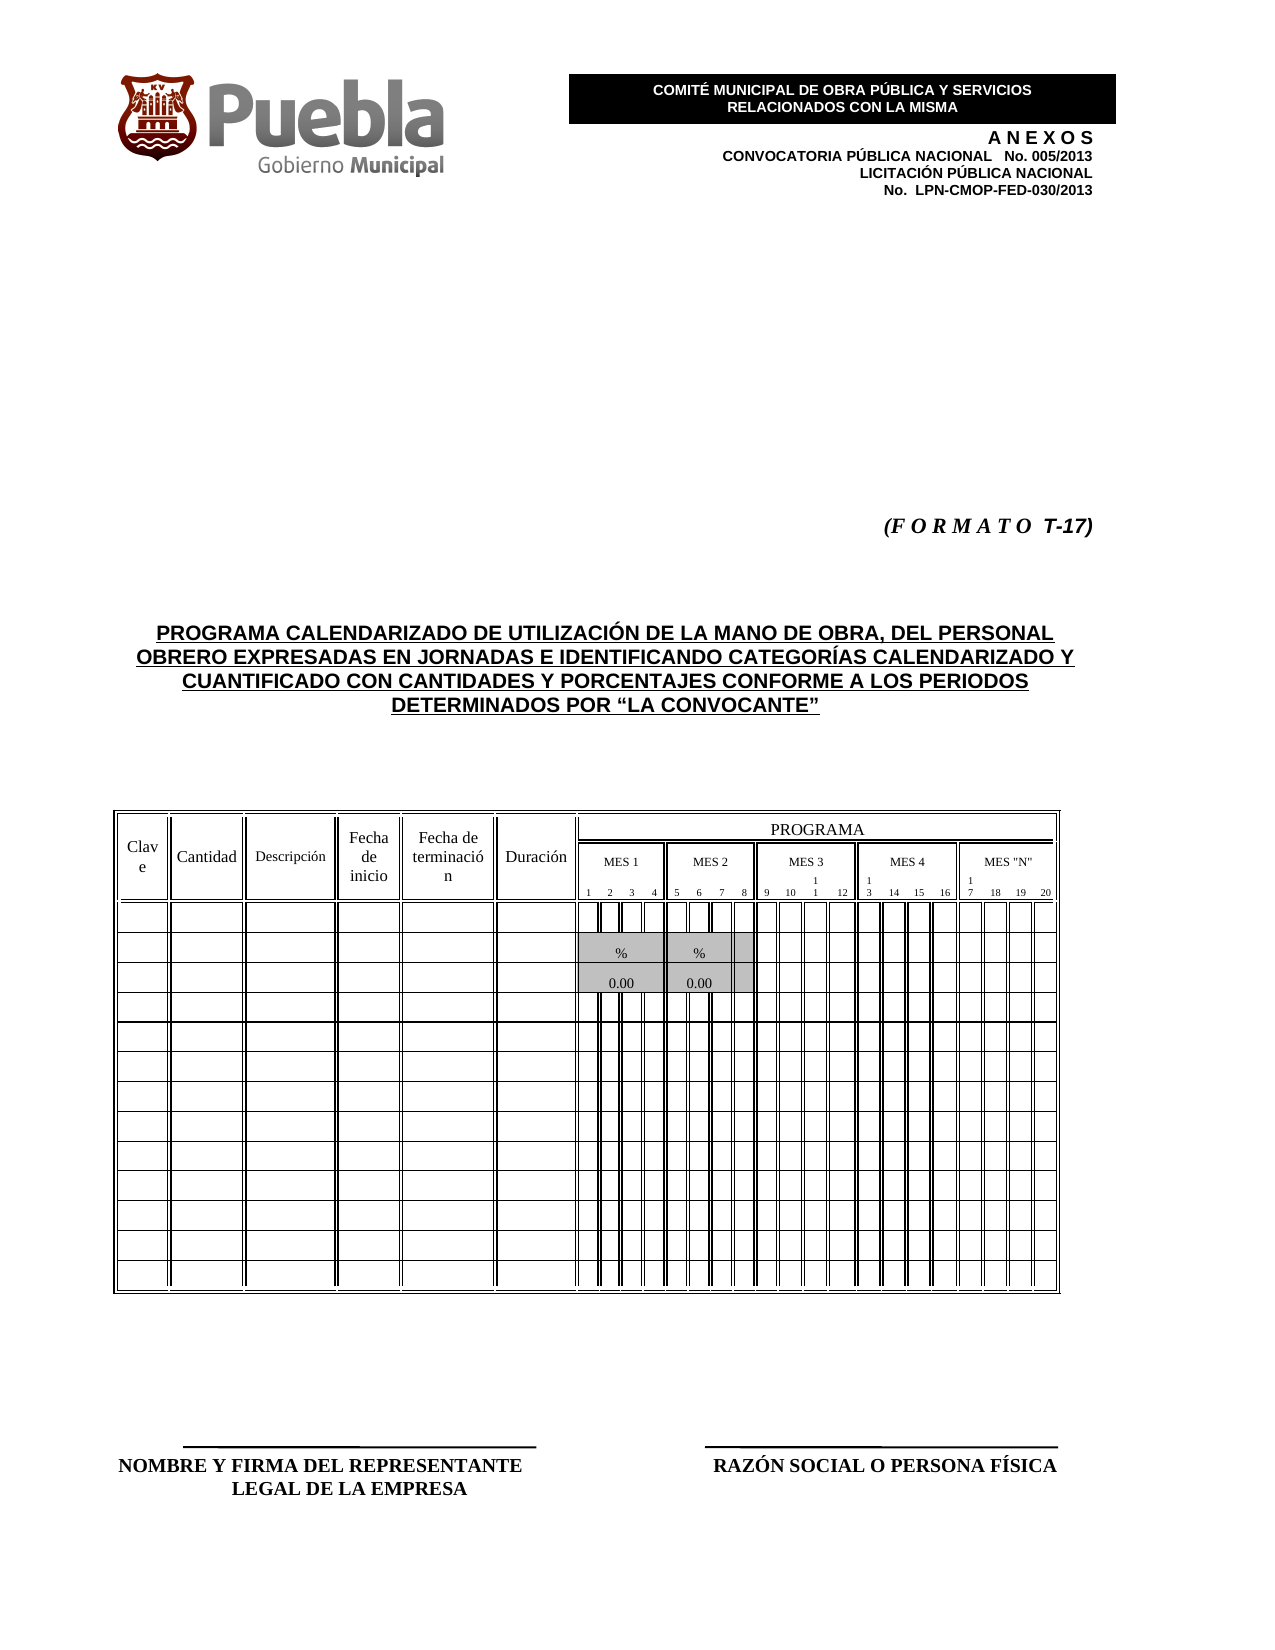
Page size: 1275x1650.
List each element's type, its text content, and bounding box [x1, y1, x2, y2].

table_cell [909, 1082, 929, 1111]
table_cell [758, 1052, 776, 1081]
table_cell [859, 963, 879, 992]
table_cell [339, 1082, 399, 1111]
table_cell [778, 1261, 803, 1289]
table_cell [713, 1023, 731, 1051]
table_cell [602, 1112, 618, 1141]
table_cell [856, 1261, 881, 1289]
table_cell [1033, 899, 1058, 932]
table_cell [805, 1231, 826, 1260]
table_cell [735, 1171, 753, 1200]
table_cell [337, 1261, 401, 1289]
table_cell [828, 1261, 856, 1289]
table_header Descripción [244, 811, 337, 898]
table_cell [859, 993, 879, 1021]
table_cell 4 [643, 869, 663, 898]
table_cell [909, 1112, 929, 1141]
table_cell [602, 1171, 618, 1200]
table_cell [960, 1052, 981, 1081]
table_cell [713, 1231, 731, 1260]
table_cell [755, 1261, 778, 1289]
table_cell [931, 1261, 958, 1289]
table_cell [735, 1082, 753, 1111]
table_cell MES 2 [668, 844, 753, 869]
table_cell [688, 1261, 710, 1289]
table_cell [645, 1023, 663, 1051]
table_cell [668, 1112, 686, 1141]
table_cell [579, 1201, 597, 1230]
table_cell [1035, 1052, 1056, 1081]
table_cell [247, 933, 334, 962]
table_cell [780, 1142, 801, 1170]
text NOMBRE Y FIRMA DEL REPRESENTANTE RAZÓN SOCIAL O PERSONA FÍSICA [118, 1454, 1092, 1477]
table_cell [713, 1142, 731, 1170]
table_cell [498, 1171, 575, 1200]
table_cell [960, 1231, 981, 1260]
table_cell [758, 1201, 776, 1230]
table_header Clave [116, 811, 169, 898]
table_cell [780, 963, 801, 992]
table_cell [401, 1261, 495, 1289]
table_cell [623, 1142, 641, 1170]
table_cell [780, 1171, 801, 1200]
table_cell [830, 1082, 854, 1111]
table_cell 19 [1008, 869, 1033, 898]
table_cell [668, 903, 686, 932]
table_cell [645, 1231, 663, 1260]
table_cell MES "N" [958, 839, 1058, 869]
table_cell [172, 1142, 242, 1170]
table_cell [498, 1201, 575, 1230]
table_cell [690, 1023, 708, 1051]
table_cell 18 [983, 869, 1008, 898]
table_cell [1035, 1142, 1056, 1170]
table_cell [118, 1023, 167, 1051]
table_cell [690, 1052, 708, 1081]
table_cell [805, 1171, 826, 1200]
table_header Cantidad [169, 811, 244, 898]
table_cell [805, 993, 826, 1021]
table_cell [758, 933, 776, 962]
table_cell [247, 1142, 334, 1170]
table_cell [620, 1261, 643, 1289]
table_cell [247, 1052, 334, 1081]
table_cell [172, 993, 242, 1021]
table_cell [690, 1171, 708, 1200]
table_cell [985, 1052, 1006, 1081]
table_cell [758, 1023, 776, 1051]
table_cell [118, 1171, 167, 1200]
table_cell [172, 1231, 242, 1260]
table_cell [339, 1142, 399, 1170]
table_cell [645, 1142, 663, 1170]
table_cell [339, 993, 399, 1021]
table_cell [1010, 993, 1031, 1021]
table_cell [247, 1023, 334, 1051]
table_cell [830, 1052, 854, 1081]
table_cell [579, 1112, 597, 1141]
table_cell [403, 963, 493, 992]
table_cell 9 [758, 869, 778, 898]
table_cell [498, 963, 575, 992]
table_cell [758, 1171, 776, 1200]
table_cell [498, 933, 575, 962]
table_cell [645, 903, 663, 932]
table_cell [339, 903, 399, 932]
table_cell [960, 933, 981, 962]
table_cell [668, 1023, 686, 1051]
table_cell [1035, 1171, 1056, 1200]
table_cell [403, 1052, 493, 1081]
table_cell [1008, 1261, 1033, 1289]
table_cell [859, 1082, 879, 1111]
table_cell 13 [859, 869, 881, 898]
table_cell [884, 963, 904, 992]
table_cell MES 4 [859, 844, 956, 869]
table_cell [934, 1023, 956, 1051]
table_cell [881, 1261, 906, 1289]
table_cell [623, 903, 641, 932]
table_cell [118, 933, 167, 962]
table_cell [884, 1082, 904, 1111]
table_cell [758, 1082, 776, 1111]
table_cell [172, 903, 242, 932]
table_cell [830, 1201, 854, 1230]
table_cell [339, 963, 399, 992]
table_cell [909, 993, 929, 1021]
table_cell [884, 1112, 904, 1141]
table_cell [118, 1142, 167, 1170]
table_cell [498, 903, 575, 932]
table_cell [498, 1052, 575, 1081]
table_cell [643, 1261, 665, 1289]
table_cell [934, 1171, 956, 1200]
table_cell [934, 1112, 956, 1141]
table_cell [713, 1171, 731, 1200]
table_cell [934, 933, 956, 962]
table_cell [403, 1112, 493, 1141]
table_cell [172, 1171, 242, 1200]
table_cell [172, 963, 242, 992]
table_cell [1010, 1142, 1031, 1170]
table_cell [579, 1023, 597, 1051]
table_cell [403, 903, 493, 932]
table_cell [960, 1082, 981, 1111]
table_cell [247, 903, 334, 932]
table_cell [1035, 1231, 1056, 1260]
table_cell [884, 1142, 904, 1170]
table_cell [859, 1052, 879, 1081]
table_cell [909, 1142, 929, 1170]
table_cell [960, 1023, 981, 1051]
table_cell [805, 1052, 826, 1081]
table_cell [884, 1201, 904, 1230]
table_cell 15 [906, 869, 931, 898]
table_cell [985, 1023, 1006, 1051]
table_cell [1035, 993, 1056, 1021]
table_cell [339, 933, 399, 962]
table_cell [934, 1082, 956, 1111]
table_cell 11 [803, 869, 828, 898]
table_cell [339, 1171, 399, 1200]
table_cell 8 [733, 869, 753, 898]
table_cell [909, 1023, 929, 1051]
table_cell [118, 1201, 167, 1230]
table_cell 1 [579, 869, 599, 898]
table_cell [118, 963, 167, 992]
table_cell [690, 1231, 708, 1260]
table_cell 0.00 [668, 963, 731, 992]
table_cell [118, 993, 167, 1021]
table_cell [960, 1112, 981, 1141]
table_cell MES 1 [579, 844, 663, 869]
table_cell [498, 1112, 575, 1141]
table_cell [645, 1082, 663, 1111]
table_cell [1033, 1261, 1056, 1289]
text LEGAL DE [118, 1477, 1092, 1499]
table_cell [713, 903, 731, 932]
table_cell [934, 993, 956, 1021]
table_cell [713, 1112, 731, 1141]
table_cell [118, 1261, 169, 1289]
table_cell [602, 1231, 618, 1260]
table_cell [668, 1201, 686, 1230]
table_cell [780, 1082, 801, 1111]
table_cell [985, 1231, 1006, 1260]
table_cell [780, 1231, 801, 1260]
table_cell [859, 1023, 879, 1051]
table_cell [958, 1261, 983, 1289]
table_cell [668, 1052, 686, 1081]
table_cell [710, 1261, 733, 1289]
table_cell [172, 1201, 242, 1230]
table_cell [172, 933, 242, 962]
table_cell % [579, 933, 663, 962]
table_cell 20 [1033, 869, 1056, 898]
table_cell [805, 1142, 826, 1170]
table_cell [1035, 1201, 1056, 1230]
table_cell [339, 1023, 399, 1051]
table_cell [713, 1082, 731, 1111]
table_cell [713, 1052, 731, 1081]
table_cell [805, 1023, 826, 1051]
table_cell 12 [828, 869, 854, 898]
table_cell [668, 1082, 686, 1111]
table_cell 0.00 [579, 963, 663, 992]
table_cell [830, 1231, 854, 1260]
table_cell [985, 993, 1006, 1021]
table_cell [780, 1201, 801, 1230]
table_cell [1035, 963, 1056, 992]
table_cell [859, 1142, 879, 1170]
table_cell MES 3 [758, 844, 854, 869]
table_cell [780, 993, 801, 1021]
table_cell [498, 1082, 575, 1111]
table_cell [668, 1231, 686, 1260]
table_cell 3 [620, 869, 643, 898]
table_cell [403, 1082, 493, 1111]
table_cell [645, 993, 663, 1021]
table_cell [735, 993, 753, 1021]
table_cell [623, 1201, 641, 1230]
table_cell [735, 1142, 753, 1170]
table_cell 7 [710, 869, 733, 898]
table_cell [960, 1201, 981, 1230]
table_cell [884, 1231, 904, 1260]
table_cell [803, 1261, 828, 1289]
table_cell [579, 903, 597, 932]
table_cell [339, 1052, 399, 1081]
table_cell [690, 1201, 708, 1230]
table_cell [118, 1231, 167, 1260]
table_cell [735, 1112, 753, 1141]
table_cell [780, 1112, 801, 1141]
table_cell [735, 903, 753, 932]
table_cell [579, 993, 597, 1021]
table_cell [985, 1082, 1006, 1111]
table_cell [1010, 933, 1031, 962]
table_cell [758, 903, 776, 932]
table_cell [1010, 903, 1031, 932]
table_cell [645, 1112, 663, 1141]
table_cell [830, 933, 854, 962]
table_cell [602, 1023, 618, 1051]
table_cell [830, 993, 854, 1021]
table_cell [780, 1052, 801, 1081]
table_cell [780, 1023, 801, 1051]
table_cell [579, 1171, 597, 1200]
table_cell [1010, 963, 1031, 992]
table_cell [602, 1142, 618, 1170]
table_cell [247, 963, 334, 992]
table_cell [735, 1231, 753, 1260]
table_cell [859, 1231, 879, 1260]
table_cell [623, 1052, 641, 1081]
table_cell [668, 1142, 686, 1170]
table_cell [906, 1261, 931, 1289]
table_cell [934, 1201, 956, 1230]
table_cell [498, 1142, 575, 1170]
table_cell [909, 1052, 929, 1081]
table_cell [498, 993, 575, 1021]
table_cell [579, 1082, 597, 1111]
table_cell [247, 1082, 334, 1111]
table_cell 5 [668, 869, 688, 898]
table_cell [247, 993, 334, 1021]
table_cell [985, 1171, 1006, 1200]
table_cell [960, 903, 981, 932]
table_cell [602, 1052, 618, 1081]
table_cell [830, 963, 854, 992]
table_cell [1010, 1201, 1031, 1230]
table_cell [934, 903, 956, 932]
table_cell [339, 1112, 399, 1141]
table_cell [116, 899, 169, 932]
table_cell [805, 1112, 826, 1141]
table_cell 17 [960, 869, 983, 898]
table_cell [1010, 1171, 1031, 1200]
table_header PROGRAMA [577, 814, 1056, 839]
table_cell [495, 1261, 577, 1289]
table_cell [645, 1052, 663, 1081]
table_cell 16 [931, 869, 956, 898]
table_cell [600, 1261, 620, 1289]
table_cell [985, 933, 1006, 962]
table_cell [735, 933, 753, 962]
table_cell [830, 1023, 854, 1051]
table_cell [623, 1231, 641, 1260]
table_cell [1035, 1112, 1056, 1141]
table_cell [884, 903, 904, 932]
table_header Fecha de inicio [337, 811, 401, 898]
table_cell [403, 993, 493, 1021]
table_cell [909, 903, 929, 932]
table_cell [623, 1082, 641, 1111]
table_cell [713, 1201, 731, 1230]
table_cell [934, 1231, 956, 1260]
table_cell [830, 903, 854, 932]
table_cell [118, 1112, 167, 1141]
table_cell [758, 1142, 776, 1170]
table_cell [579, 1142, 597, 1170]
table_cell [805, 963, 826, 992]
table_cell [985, 903, 1006, 932]
table_cell [602, 993, 618, 1021]
table_cell [1010, 1112, 1031, 1141]
table_cell [735, 963, 753, 992]
table_cell [985, 1201, 1006, 1230]
table_cell [805, 1082, 826, 1111]
table_cell [623, 993, 641, 1021]
table_cell [645, 1201, 663, 1230]
table_cell [498, 1023, 575, 1051]
table_cell [668, 993, 686, 1021]
table_cell [758, 993, 776, 1021]
table_cell % [668, 933, 731, 962]
table_cell [1035, 933, 1056, 962]
table_cell [403, 933, 493, 962]
table_cell [1035, 1082, 1056, 1111]
table_cell [758, 1112, 776, 1141]
table_cell [665, 1261, 688, 1289]
table_header Duración [495, 811, 577, 898]
table_cell [403, 1023, 493, 1051]
table_cell [623, 1171, 641, 1200]
table_cell [960, 1171, 981, 1200]
table_cell [623, 1023, 641, 1051]
table_cell [735, 1023, 753, 1051]
table_cell [172, 1112, 242, 1141]
table_cell 2 [600, 869, 620, 898]
table_cell [403, 1231, 493, 1260]
table_cell [909, 1171, 929, 1200]
table_cell [985, 1142, 1006, 1170]
table_cell [169, 1261, 244, 1289]
table_cell [859, 903, 879, 932]
table_cell [498, 1231, 575, 1260]
picture [118, 73, 444, 177]
table_cell [645, 1171, 663, 1200]
table_cell [579, 1231, 597, 1260]
table_cell [1010, 1082, 1031, 1111]
table_cell [577, 1261, 599, 1289]
table_cell [758, 1231, 776, 1260]
table_cell [859, 933, 879, 962]
table_cell [884, 1023, 904, 1051]
table_cell [172, 1023, 242, 1051]
table_cell [985, 1112, 1006, 1141]
table_cell [830, 1171, 854, 1200]
table_cell [1010, 1231, 1031, 1260]
table_cell [602, 1201, 618, 1230]
table_cell [735, 1201, 753, 1230]
table_cell [934, 963, 956, 992]
table_cell [830, 1112, 854, 1141]
table_cell [934, 1052, 956, 1081]
table_cell [805, 933, 826, 962]
table_cell [909, 1231, 929, 1260]
table_cell [690, 1112, 708, 1141]
table_cell [780, 933, 801, 962]
table_cell [172, 1082, 242, 1111]
table_cell [733, 1261, 755, 1289]
table_cell [859, 1171, 879, 1200]
table_cell [859, 1112, 879, 1141]
table_cell [403, 1142, 493, 1170]
table_cell [339, 1231, 399, 1260]
table_cell [668, 1171, 686, 1200]
table_cell [247, 1171, 334, 1200]
table_cell [909, 1201, 929, 1230]
text (F O R M A T O T-17) [118, 513, 1092, 538]
table_cell 10 [778, 869, 803, 898]
table_cell [690, 1082, 708, 1111]
table_header Fecha de terminación [401, 811, 495, 898]
table_cell [244, 1261, 337, 1289]
table_cell [960, 993, 981, 1021]
table_cell [602, 1082, 618, 1111]
table_cell [690, 993, 708, 1021]
table_cell [960, 1142, 981, 1170]
table_cell [758, 963, 776, 992]
table_cell 6 [688, 869, 710, 898]
table_cell [884, 933, 904, 962]
table_cell [339, 1201, 399, 1230]
table_cell [579, 1052, 597, 1081]
table_cell [909, 933, 929, 962]
table_cell [690, 903, 708, 932]
table_cell [172, 1052, 242, 1081]
table_cell [118, 1082, 167, 1111]
table_cell [909, 963, 929, 992]
table_cell [859, 1201, 879, 1230]
table_cell [805, 903, 826, 932]
table_cell [884, 993, 904, 1021]
table_cell [713, 993, 731, 1021]
table_cell [780, 903, 801, 932]
table_cell [602, 903, 618, 932]
table_cell [884, 1171, 904, 1200]
table_cell [247, 1112, 334, 1141]
table_cell [403, 1201, 493, 1230]
table_cell [403, 1171, 493, 1200]
table_cell [1010, 1052, 1031, 1081]
table_cell 14 [881, 869, 906, 898]
table_cell [623, 1112, 641, 1141]
table_cell [247, 1231, 334, 1260]
table_cell [735, 1052, 753, 1081]
table_cell [1010, 1023, 1031, 1051]
table_cell [1035, 1023, 1056, 1051]
table_cell [247, 1201, 334, 1230]
table_cell [830, 1142, 854, 1170]
table_cell [884, 1052, 904, 1081]
table_cell [985, 963, 1006, 992]
table_cell [934, 1142, 956, 1170]
table_cell [118, 1052, 167, 1081]
table_cell [690, 1142, 708, 1170]
table_cell [983, 1261, 1008, 1289]
table_cell [960, 963, 981, 992]
text PROGRAMA CALENDARIZADO DE UTILIZACIÓN DE LA MANO DE OBRA, DEL PERSONAL OBRERO EXPRESADAS EN JORNADAS E IDENTIFICANDO CATEGORÍAS CALENDARIZADO Y CUANTIFICADO CON CANTIDADES Y PORCENTAJES CONFORME A LOS PERIODOS DETERMINADOS POR “LA CONVOCANTE” [118, 621, 1092, 717]
table_cell [805, 1201, 826, 1230]
